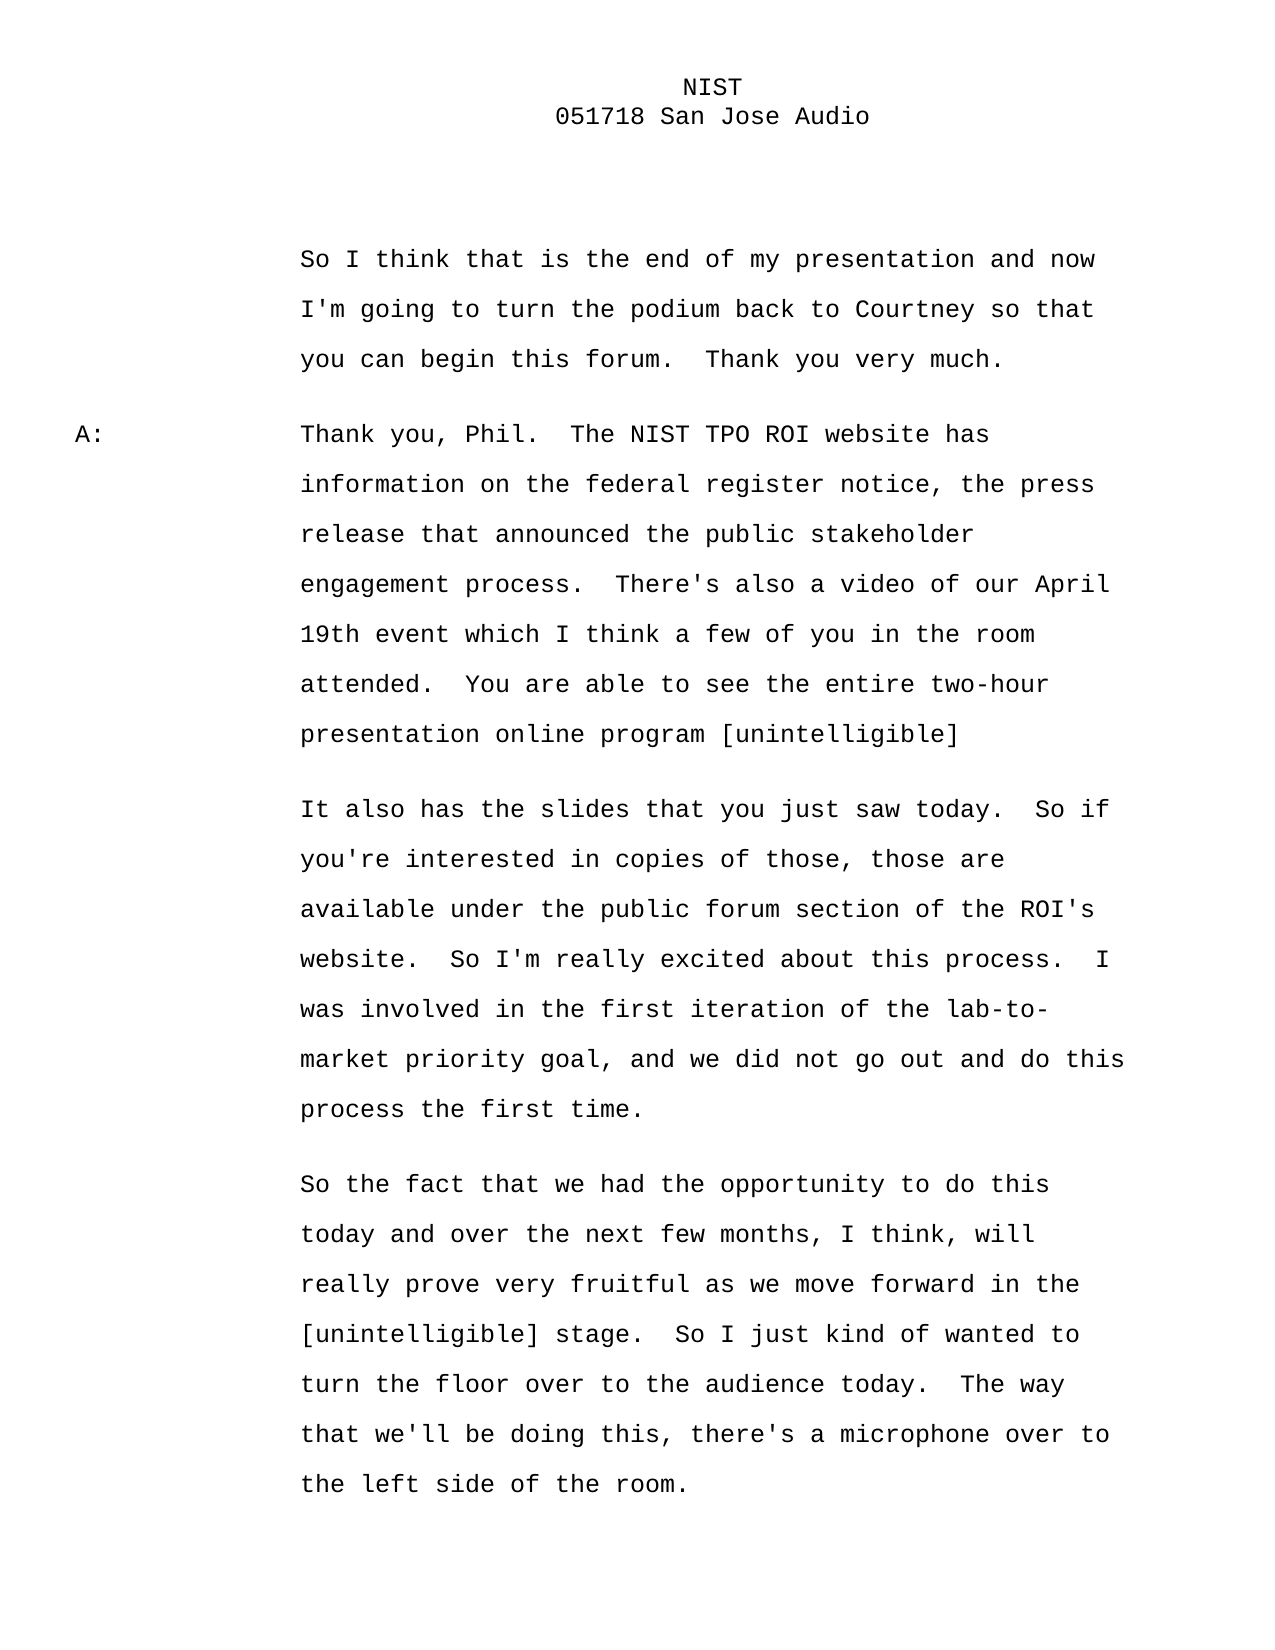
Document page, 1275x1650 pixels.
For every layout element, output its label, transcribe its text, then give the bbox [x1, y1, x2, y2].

text So the fact that we had the opportunity to do this today and over the next few months, I think, will really prove very fruitful as we move forward in the [unintelligible] stage. So I just kind of wanted to turn the floor over to the audience today. The way that we'll be doing this, there's a microphone over to the left side of the room. [75, 1150, 1125, 1500]
text A: Thank you, Phil. The NIST TPO ROI website has information on the federal register notice, the press release that announced the public stakeholder engagement process. There's also a video of our April 19th event which I think a few of you in the room attended. You are able to see the entire two-hour presentation online program [unintelligible] [75, 400, 1125, 750]
text So I think that is the end of my presentation and now I'm going to turn the podium back to Courtney so that you can begin this forum. Thank you very much. [75, 225, 1125, 375]
text It also has the slides that you just saw today. So if you're interested in copies of those, those are available under the public forum section of the ROI's website. So I'm really excited about this process. I was involved in the first iteration of the lab-to-market priority goal, and we did not go out and do this process the first time. [75, 775, 1125, 1125]
